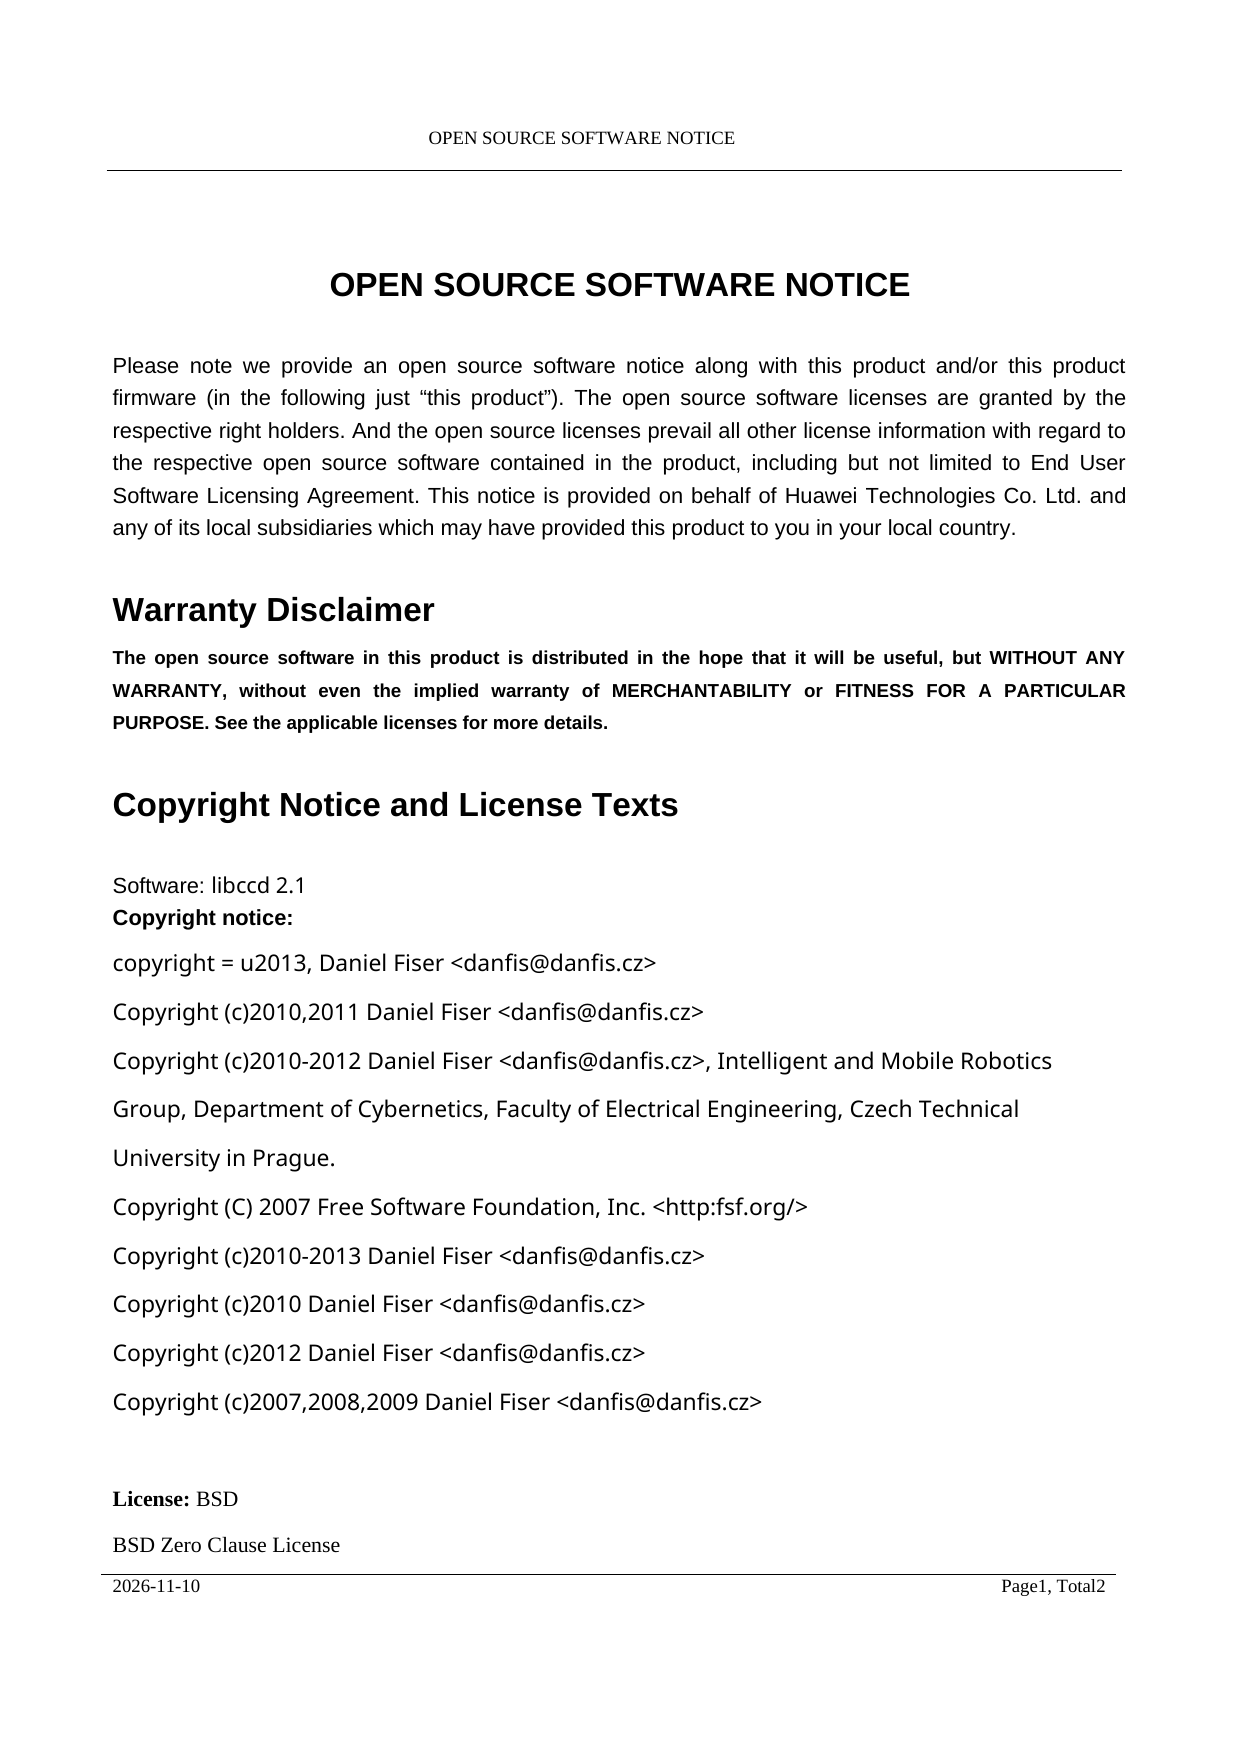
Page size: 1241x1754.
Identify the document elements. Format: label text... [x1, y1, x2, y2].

text Warranty Disclaimer [112, 576, 1128, 641]
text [112, 1528, 1128, 1560]
text Software: libccd 2.1 [112, 869, 1128, 901]
text Copyright notice: [112, 901, 1128, 934]
text License: BSD [112, 1483, 1128, 1515]
text Copyright Notice and License Texts [112, 771, 1128, 836]
text The open source software in this product is distributed in the hope that it will be useful, but WITHOUT ANY WARRANTY, without even the implied warranty of MERCHANTABILITY or FITNESS FOR A PARTICULAR PURPOSE. See the applicable licenses for more details. [112, 641, 1128, 739]
text copyright = u2013, Daniel Fiser <danfis@danfis.cz> Copyright (c)2010,2011 Daniel Fiser <danfis@danfis.cz> Copyright (c)2010-2012 Daniel Fiser <danfis@danfis.cz>, Intelligent and Mobile Robotics Group, Department of Cybernetics, Faculty of Electrical Engineering, Czech Technical University in Prague. Copyright (C) 2007 Free Software Foundation, Inc. <http:fsf.org/> Copyright (c)2010-2013 Daniel Fiser <danfis@danfis.cz> Copyright (c)2010 Daniel Fiser <danfis@danfis.cz> Copyright (c)2012 Daniel Fiser <danfis@danfis.cz> Copyright (c)2007,2008,2009 Daniel Fiser <danfis@danfis.cz> [112, 947, 1128, 1467]
text OPEN SOURCE SOFTWARE NOTICE [112, 251, 1128, 316]
text Please note we provide an open source software notice along with this product and/or this product firmware (in the following just “this product”). The open source software licenses are granted by the respective right holders. And the open source licenses prevail all other license information with regard to the respective open source software contained in the product, including but not limited to End User Software Licensing Agreement. This notice is provided on behalf of Huawei Technologies Co. Ltd. and any of its local subsidiaries which may have provided this product to you in your local country. [112, 349, 1128, 544]
